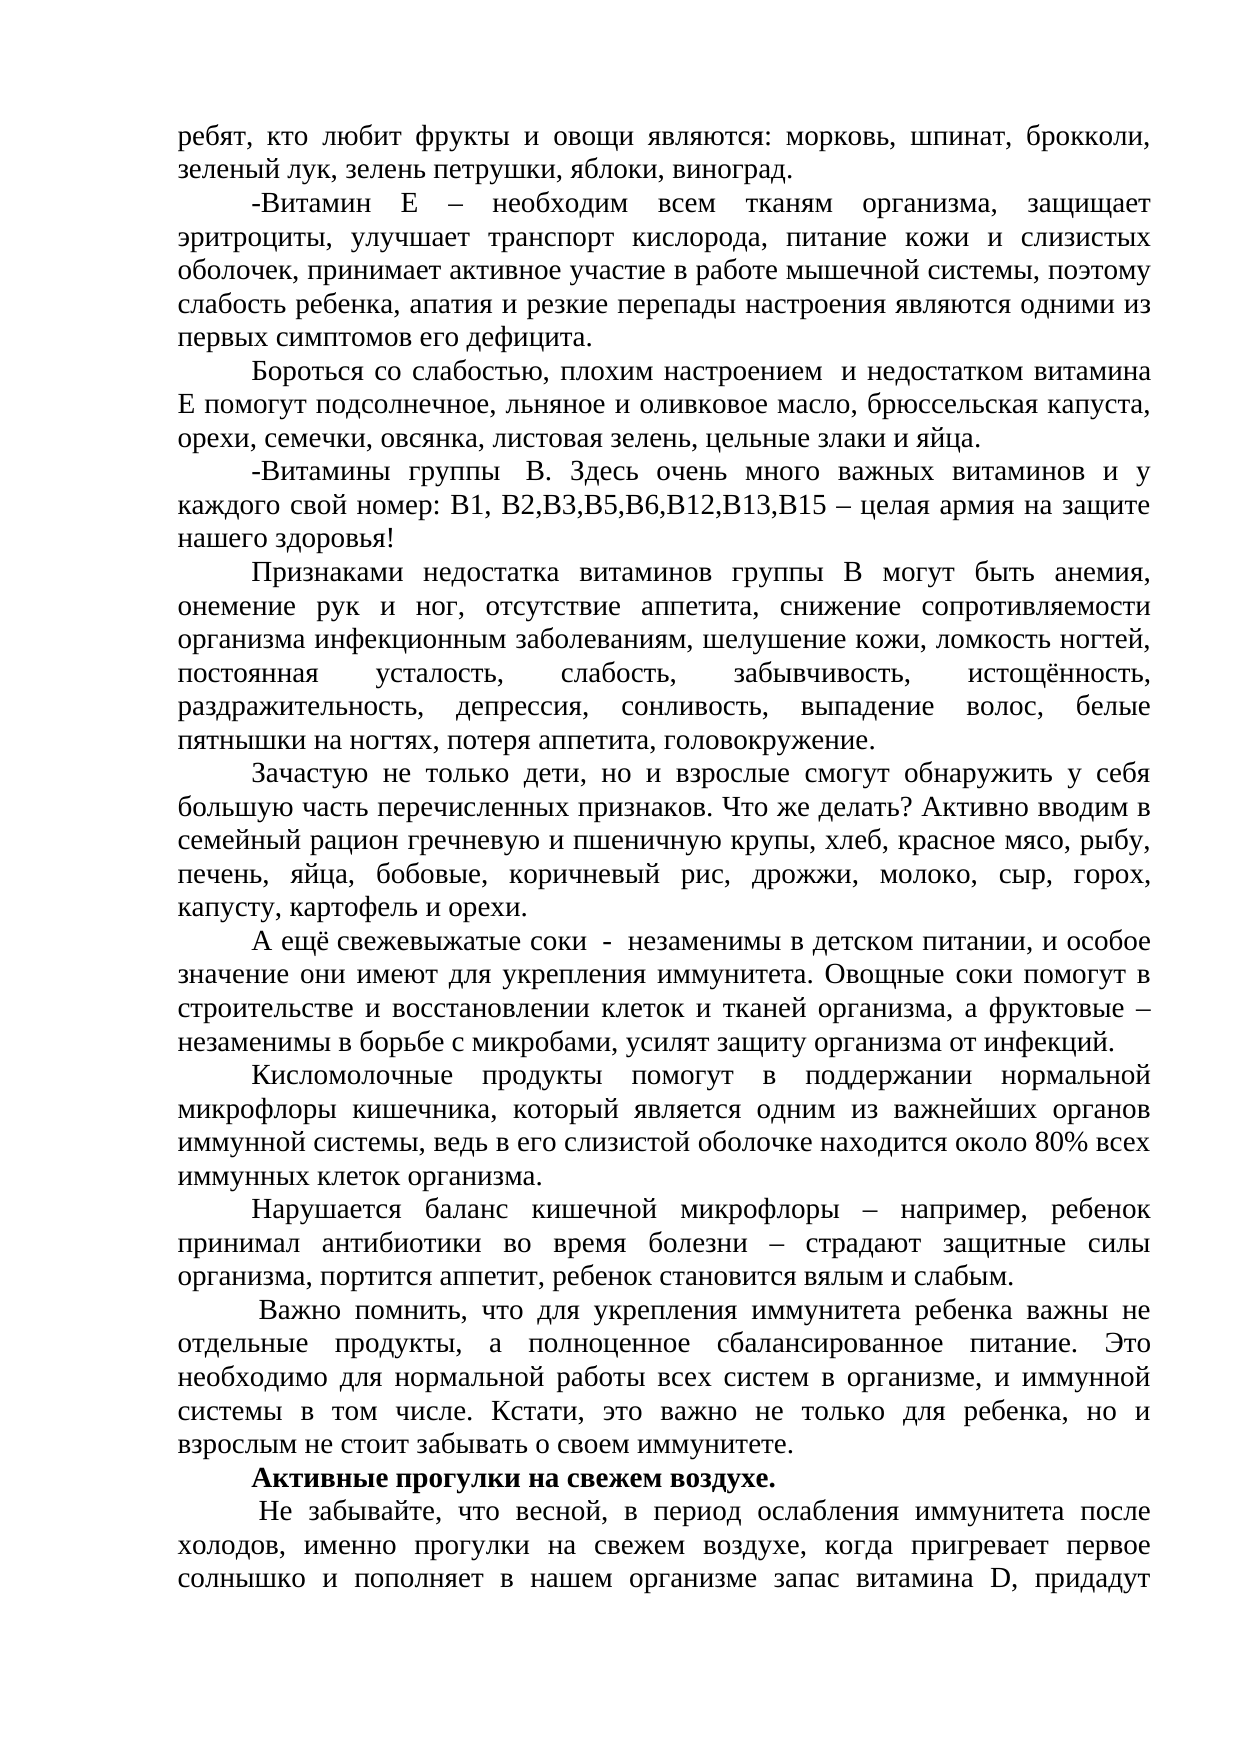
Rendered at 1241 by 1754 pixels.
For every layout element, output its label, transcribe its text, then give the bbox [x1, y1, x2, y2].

text Нарушается баланс кишечной микрофлоры – например, ребенок принимал антибиотики во время болезни – страдают защитные силы организма, портится аппетит, ребенок становится вялым и слабым. [177, 1191, 1152, 1292]
text А ещё свежевыжатые соки - незаменимы в детском питании, и особое значение они имеют для укрепления иммунитета. Овощные соки помогут в строительстве и восстановлении клеток и тканей организма, а фруктовые – незаменимы в борьбе с микробами, усилят защиту организма от инфекций. [177, 923, 1152, 1057]
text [177, 118, 1152, 185]
text Признаками недостатка витаминов группы В могут быть анемия, онемение рук и ног, отсутствие аппетита, снижение сопротивляемости организма инфекционным заболеваниям, шелушение кожи, ломкость ногтей, постоянная усталость, слабость, забывчивость, истощённость, раздражительность, депрессия, сонливость, выпадение волос, белые пятнышки на ногтях, потеря аппетита, головокружение. [177, 554, 1152, 755]
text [177, 1493, 1152, 1594]
text Бороться со слабостью, плохим настроением и недостатком витамина Е помогут подсолнечное, льняное и оливковое масло, брюссельская капуста, орехи, семечки, овсянка, листовая зелень, цельные злаки и яйца. [177, 353, 1152, 453]
text Зачастую не только дети, но и взрослые смогут обнаружить у себя большую часть перечисленных признаков. Что же делать? Активно вводим в семейный рацион гречневую и пшеничную крупы, хлеб, красное мясо, рыбу, печень, яйца, бобовые, коричневый рис, дрожжи, молоко, сыр, горох, капусту, картофель и орехи. [177, 755, 1152, 923]
text -Витамины группы В. Здесь очень много важных витаминов и у каждого свой номер: B1, B2,B3,B5,B6,B12,B13,B15 – целая армия на защите нашего здоровья! [177, 453, 1152, 554]
text Кисломолочные продукты помогут в поддержании нормальной микрофлоры кишечника, который является одним из важнейших органов иммунной системы, ведь в его слизистой оболочке находится около 80% всех иммунных клеток организма. [177, 1057, 1152, 1191]
text Активные прогулки на свежем воздухе. [177, 1460, 1152, 1493]
text Важно помнить, что для укрепления иммунитета ребенка важны не отдельные продукты, а полноценное сбалансированное питание. Это необходимо для нормальной работы всех систем в организме, и иммунной системы в том числе. Кстати, это важно не только для ребенка, но и взрослым не стоит забывать о своем иммунитете. [177, 1292, 1152, 1460]
text -Витамин Е – необходим всем тканям организма, защищает эритроциты, улучшает транспорт кислорода, питание кожи и слизистых оболочек, принимает активное участие в работе мышечной системы, поэтому слабость ребенка, апатия и резкие перепады настроения являются одними из первых симптомов его дефицита. [177, 185, 1152, 353]
